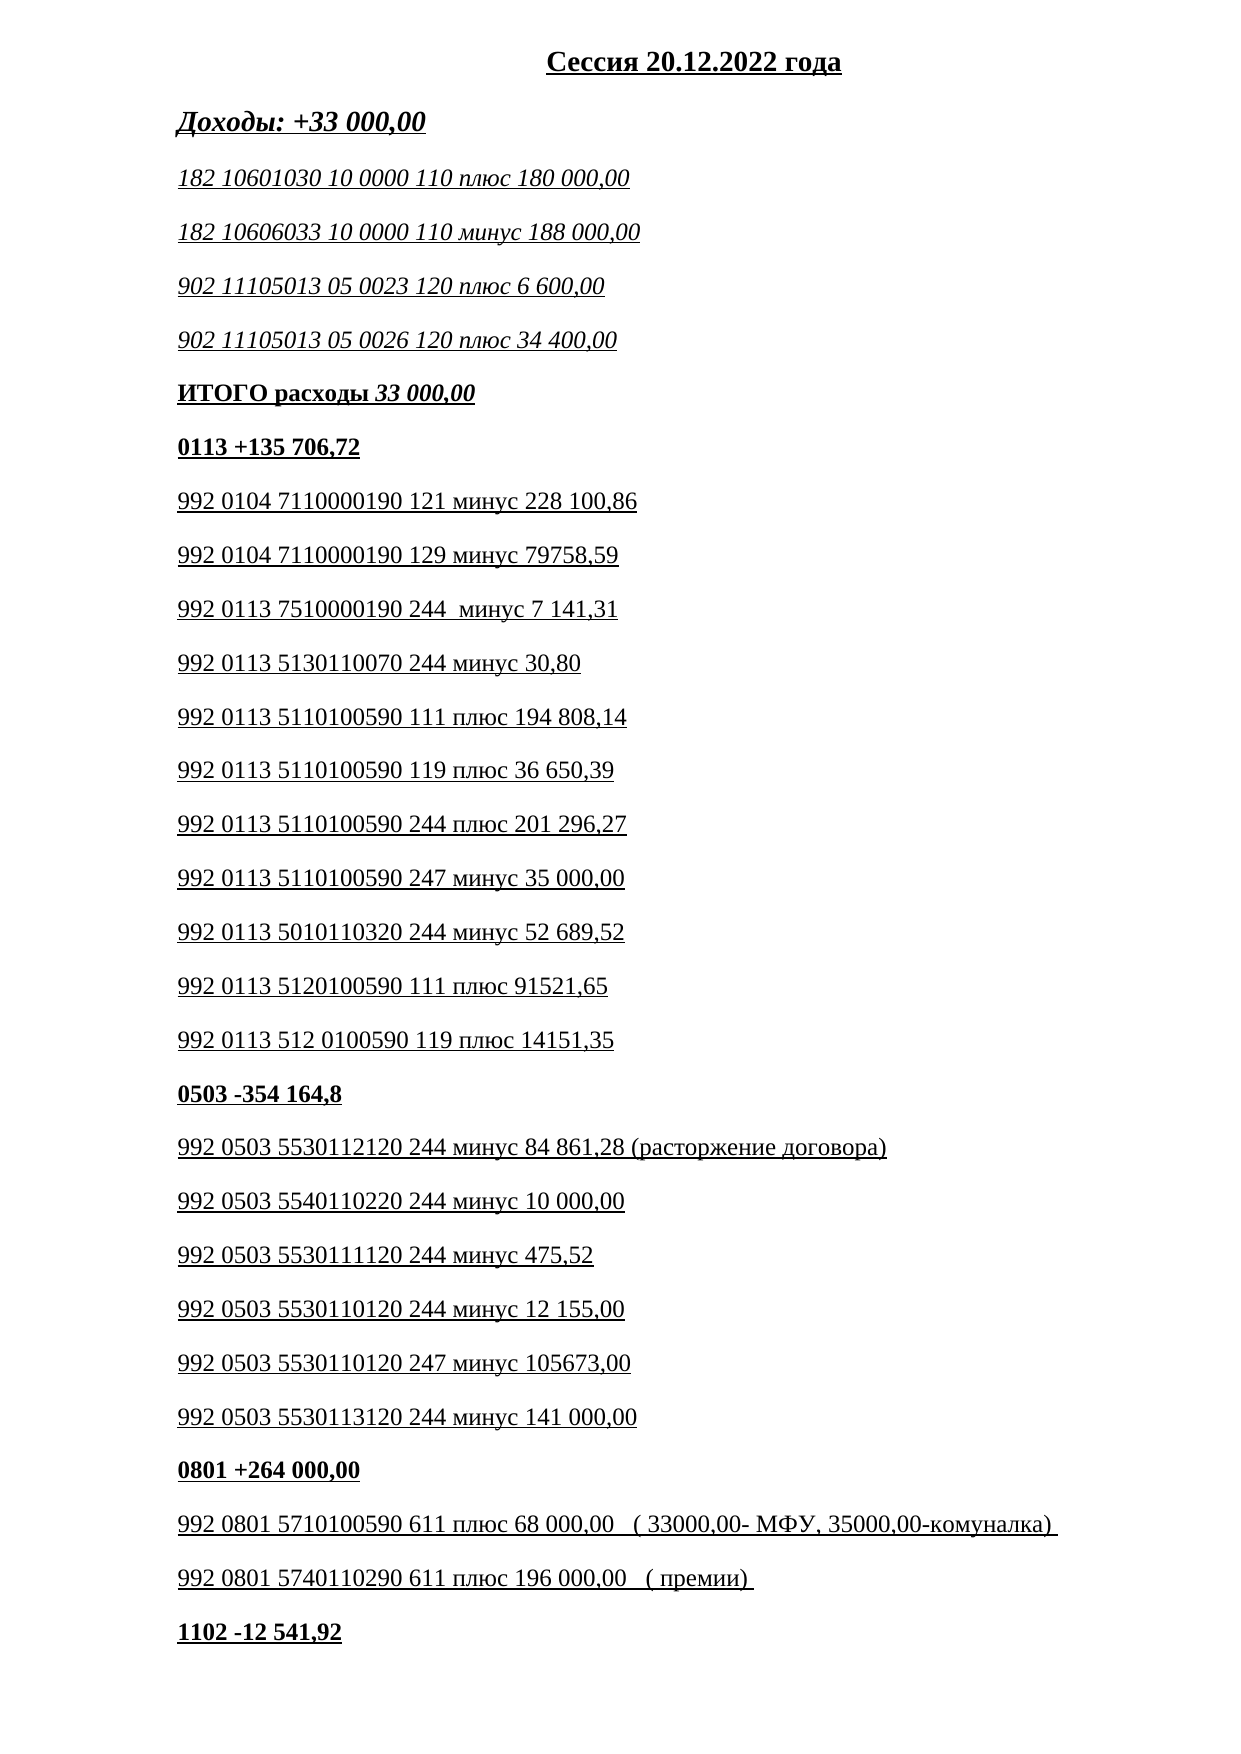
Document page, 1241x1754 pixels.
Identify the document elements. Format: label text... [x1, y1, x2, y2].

text 992 0113 5130110070 244 минус 30,80 [177, 648, 1211, 677]
text 992 0113 5110100590 247 минус 35 000,00 [177, 863, 1211, 892]
text 992 0113 7510000190 244 минус 7 141,31 [177, 594, 1211, 623]
text 182 10606033 10 0000 110 минус 188 000,00 [177, 217, 1211, 246]
text 1102 -12 541,92 [177, 1617, 1211, 1646]
text 992 0503 5530110120 247 минус 105673,00 [177, 1348, 1211, 1377]
text 992 0113 5120100590 111 плюс 91521,65 [177, 971, 1211, 1000]
text 0113 +135 706,72 [177, 432, 1211, 461]
text 902 11105013 05 0026 120 плюс 34 400,00 [177, 325, 1211, 353]
text 992 0113 5110100590 244 плюс 201 296,27 [177, 809, 1211, 838]
text 902 11105013 05 0023 120 плюс 6 600,00 [177, 271, 1211, 299]
text 992 0503 5530111120 244 минус 475,52 [177, 1240, 1211, 1269]
text 992 0801 5740110290 611 плюс 196 000,00 ( премии) [177, 1563, 1211, 1592]
text 992 0801 5710100590 611 плюс 68 000,00 ( 33000,00- МФУ, 35000,00-комуналка) [177, 1509, 1211, 1538]
text Сессия 20.12.2022 года [177, 44, 1211, 78]
text 992 0503 5530112120 244 минус 84 861,28 (расторжение договора) [177, 1132, 1211, 1161]
text 992 0104 7110000190 129 минус 79758,59 [177, 540, 1211, 569]
text 992 0503 5540110220 244 минус 10 000,00 [177, 1186, 1211, 1215]
text 992 0503 5530110120 244 минус 12 155,00 [177, 1294, 1211, 1323]
text ИТОГО расходы 33 000,00 [177, 378, 1211, 407]
text 992 0113 5110100590 119 плюс 36 650,39 [177, 756, 1211, 784]
text 0801 +264 000,00 [177, 1456, 1211, 1484]
text 182 10601030 10 0000 110 плюс 180 000,00 [177, 163, 1211, 192]
text 992 0113 5110100590 111 плюс 194 808,14 [177, 702, 1211, 730]
text 992 0113 512 0100590 119 плюс 14151,35 [177, 1025, 1211, 1053]
text Доходы: +33 000,00 [177, 104, 1211, 137]
text 992 0104 7110000190 121 минус 228 100,86 [177, 486, 1211, 515]
text 0503 -354 164,8 [177, 1079, 1211, 1107]
text 992 0503 5530113120 244 минус 141 000,00 [177, 1402, 1211, 1431]
text 992 0113 5010110320 244 минус 52 689,52 [177, 917, 1211, 946]
